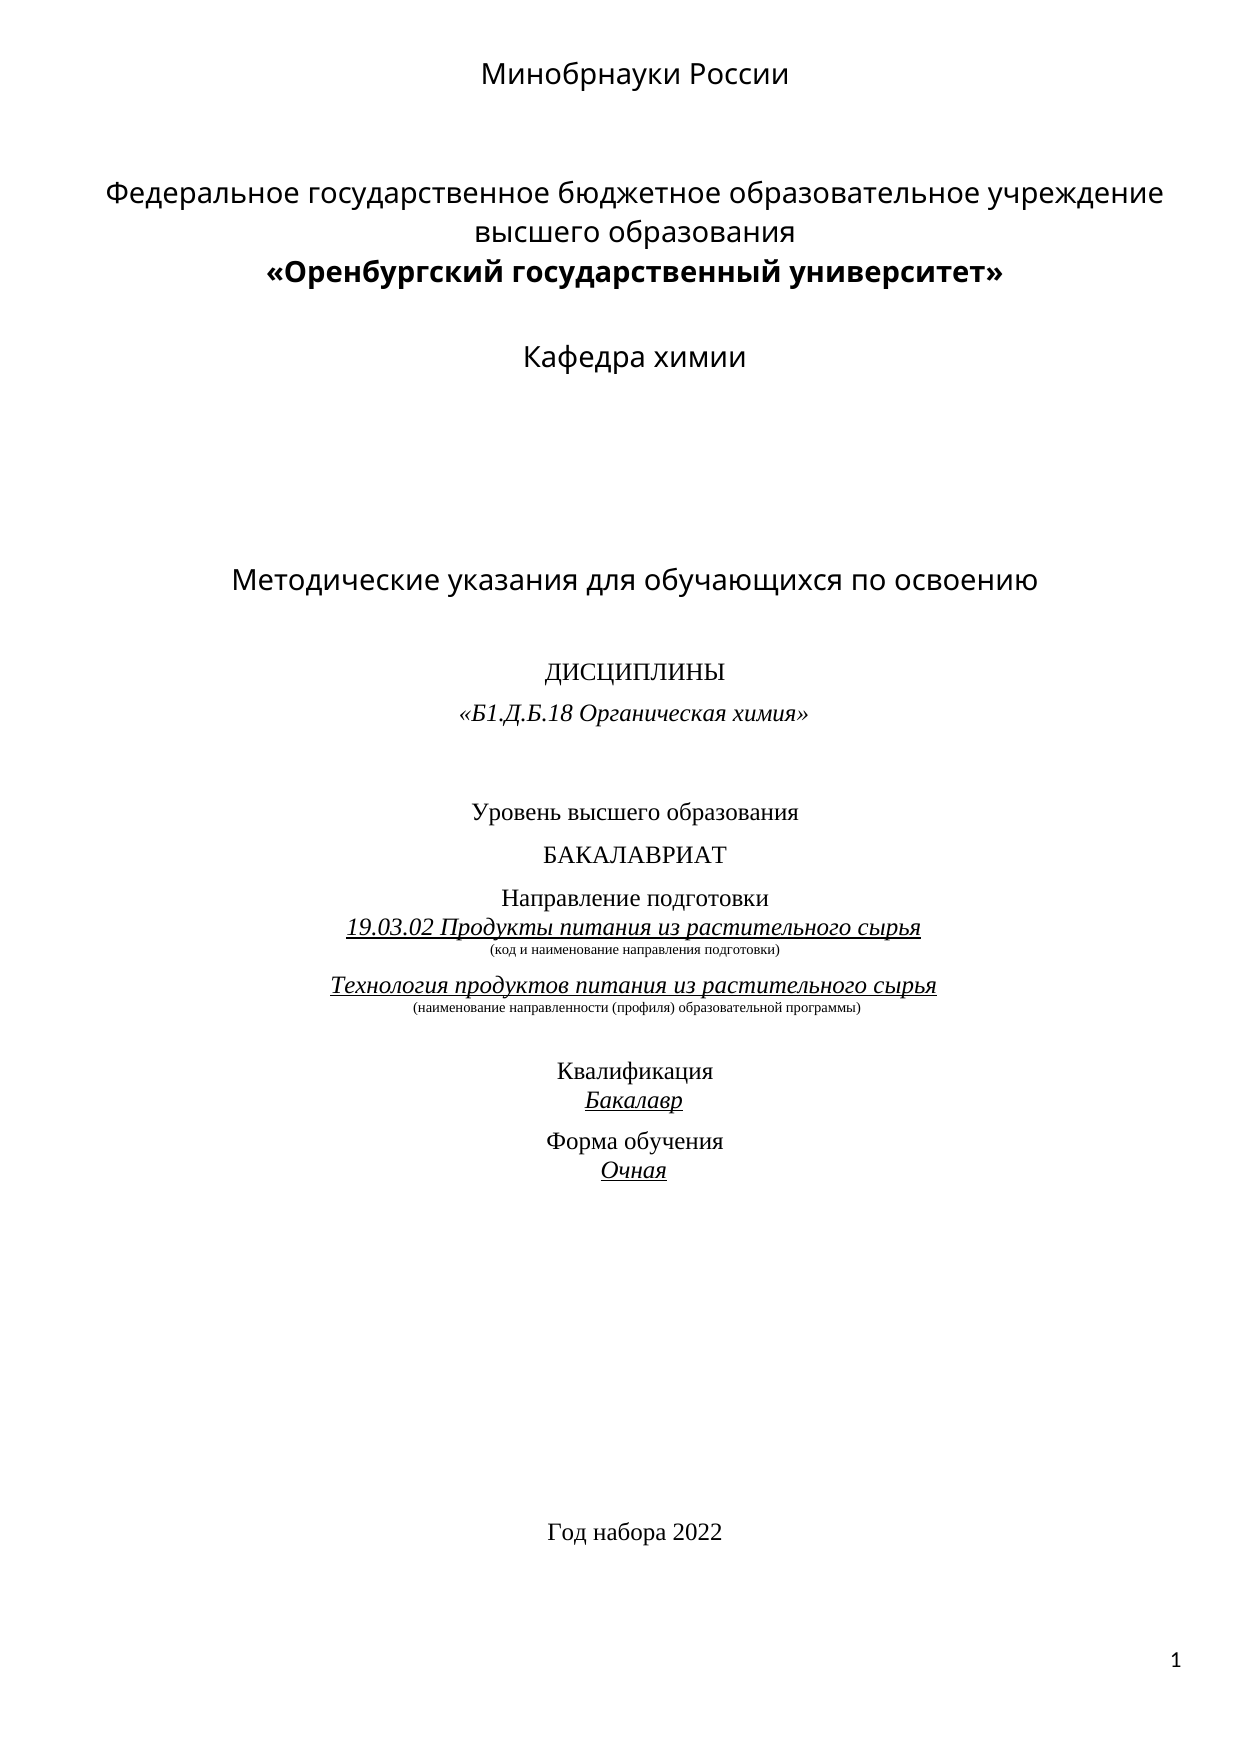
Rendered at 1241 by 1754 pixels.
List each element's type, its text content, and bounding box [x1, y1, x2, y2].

text «Б1.Д.Б.18 Органическая химия» [88, 698, 1181, 727]
text 19.03.02 Продукты питания из растительного сырья [88, 912, 1181, 941]
text Квалификация [88, 1056, 1181, 1085]
text Уровень высшего образования [88, 797, 1181, 826]
text Минобрнауки России [88, 53, 1181, 93]
text ДИСЦИПЛИНЫ [88, 657, 1181, 686]
text Кафедра химии [88, 337, 1181, 376]
text Год набора 2022 [88, 1517, 1181, 1546]
text Направление подготовки [88, 883, 1181, 912]
text Методические указания для обучающихся по освоению [88, 559, 1181, 599]
text (код и наименование направления подготовки) [88, 941, 1181, 970]
text «Оренбургский государственный университет» [88, 251, 1181, 291]
text (наименование направленности (профиля) образовательной программы) [88, 998, 1181, 1027]
text Очная [88, 1155, 1181, 1183]
text Федеральное государственное бюджетное образовательное учреждение [88, 172, 1181, 212]
text Бакалавр [88, 1085, 1181, 1113]
text БАКАЛАВРИАТ [88, 840, 1181, 869]
text Форма обучения [88, 1126, 1181, 1155]
text Технология продуктов питания из растительного сырья [88, 970, 1181, 998]
text высшего образования [88, 212, 1181, 251]
